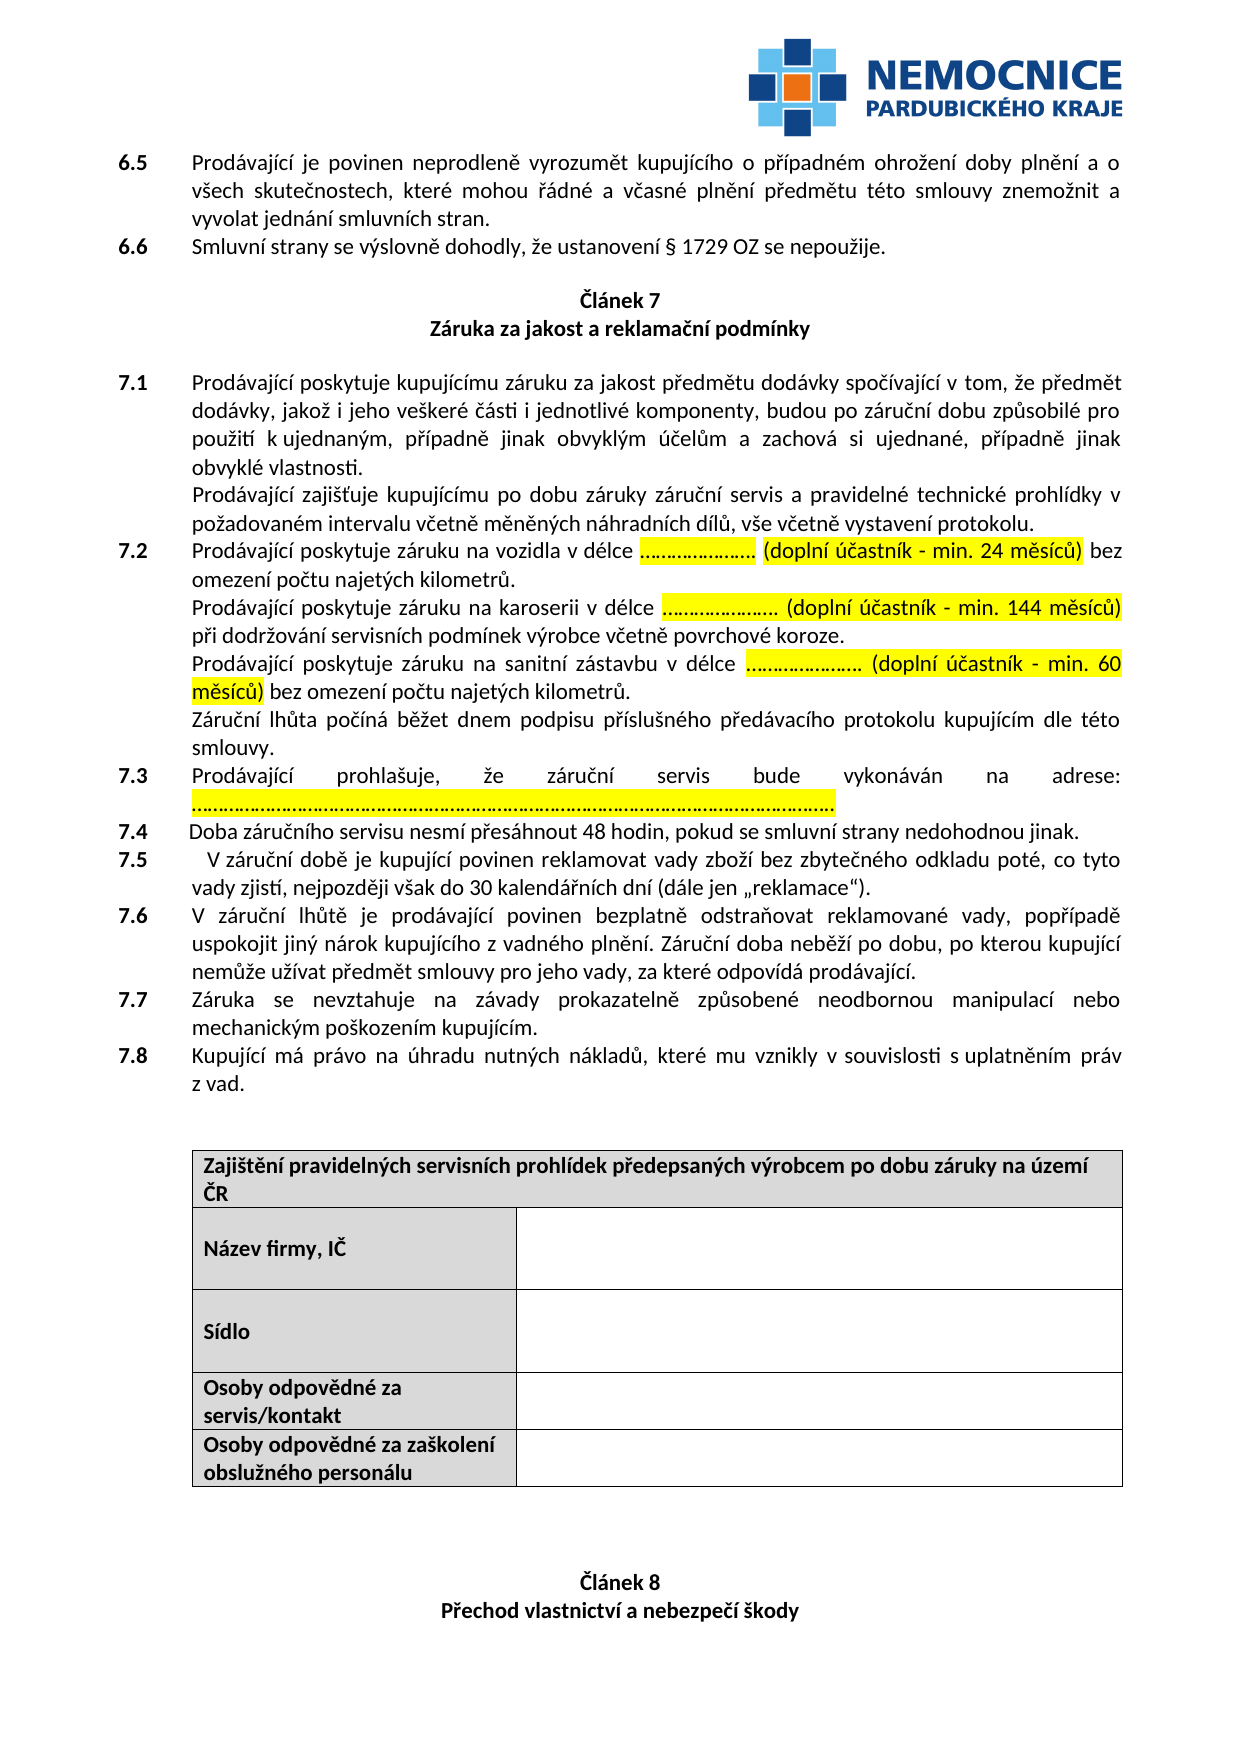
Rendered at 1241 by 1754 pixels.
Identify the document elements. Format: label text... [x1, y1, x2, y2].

picture [747, 37, 1123, 138]
table_cell Název firmy, IČ [193, 1208, 516, 1289]
text 7.6 V záruční lhůtě je prodávající povinen bezplatně odstraňovat reklamované vady, popřípadě uspokojit jiný nárok kupujícího z vadného plnění. Záruční doba neběží po dobu, po kterou kupující nemůže užívat předmět smlouvy pro jeho vady, za které odpovídá prodávající. [118, 901, 1122, 985]
text 7.4 Doba záručního servisu nesmí přesáhnout 48 hodin, pokud se smluvní strany nedohodnou jinak. [118, 817, 1122, 845]
table_cell Osoby odpovědné za zaškolení obslužného personálu [193, 1430, 516, 1486]
text 7.5 V záruční době je kupující povinen reklamovat vady zboží bez zbytečného odkladu poté, co tyto vady zjistí, nejpozději však do 30 kalendářních dní (dále jen „reklamace“). [118, 845, 1122, 901]
text Prodávající poskytuje záruku na karoserii v délce …………………. (doplní účastník - min. 144 měsíců) při dodržování servisních podmínek výrobce včetně povrchové koroze. [118, 593, 1122, 649]
text 7.8 Kupující má právo na úhradu nutných nákladů, které mu vznikly v souvislosti s uplatněním práv z vad. [118, 1041, 1122, 1097]
table_cell [517, 1208, 1122, 1289]
table_cell [517, 1430, 1122, 1486]
table_header Zajištění pravidelných servisních prohlídek předepsaných výrobcem po dobu záruky na území ČR [193, 1151, 1122, 1207]
text 7.1 Prodávající poskytuje kupujícímu záruku za jakost předmětu dodávky spočívající v tom, že předmět dodávky, jakož i jeho veškeré části i jednotlivé komponenty, budou po záruční dobu způsobilé pro použití k ujednaným, případně jinak obvyklým účelům a zachová si ujednané, případně jinak obvyklé vlastnosti. [118, 368, 1122, 481]
text 7.2 Prodávající poskytuje záruku na vozidla v délce …………………. (doplní účastník - min. 24 měsíců) bez omezení počtu najetých kilometrů. [118, 537, 1122, 593]
text Prodávající poskytuje záruku na sanitní zástavbu v délce …………………. (doplní účastník - min. 60 měsíců) bez omezení počtu najetých kilometrů. [118, 649, 1122, 705]
text Článek 7 [118, 286, 1122, 314]
text 7.7 Záruka se nevztahuje na závady prokazatelně způsobené neodbornou manipulací nebo mechanickým poškozením kupujícím. [118, 985, 1122, 1041]
table_cell Sídlo [193, 1290, 516, 1372]
text 6.6 Smluvní strany se výslovně dohodly, že ustanovení § 1729 OZ se nepoužije. [118, 232, 1122, 260]
table_cell Osoby odpovědné za servis/kontakt [193, 1373, 516, 1429]
text Záruka za jakost a reklamační podmínky [118, 314, 1122, 342]
text Článek 8 [118, 1568, 1122, 1597]
text 7.3 Prodávající prohlašuje, že záruční servis bude vykonáván na adrese: ………………………………………………………………………………………………………….. [118, 761, 1122, 817]
table_cell [517, 1290, 1122, 1372]
text Záruční lhůta počíná běžet dnem podpisu příslušného předávacího protokolu kupujícím dle této smlouvy. [118, 705, 1122, 761]
text Prodávající zajišťuje kupujícímu po dobu záruky záruční servis a pravidelné technické prohlídky v požadovaném intervalu včetně měněných náhradních dílů, vše včetně vystavení protokolu. [192, 481, 1122, 537]
text 6.5 Prodávající je povinen neprodleně vyrozumět kupujícího o případném ohrožení doby plnění a o všech skutečnostech, které mohou řádné a včasné plnění předmětu této smlouvy znemožnit a vyvolat jednání smluvních stran. [118, 148, 1122, 232]
table_cell [517, 1373, 1122, 1429]
text Přechod vlastnictví a nebezpečí škody [118, 1597, 1122, 1624]
